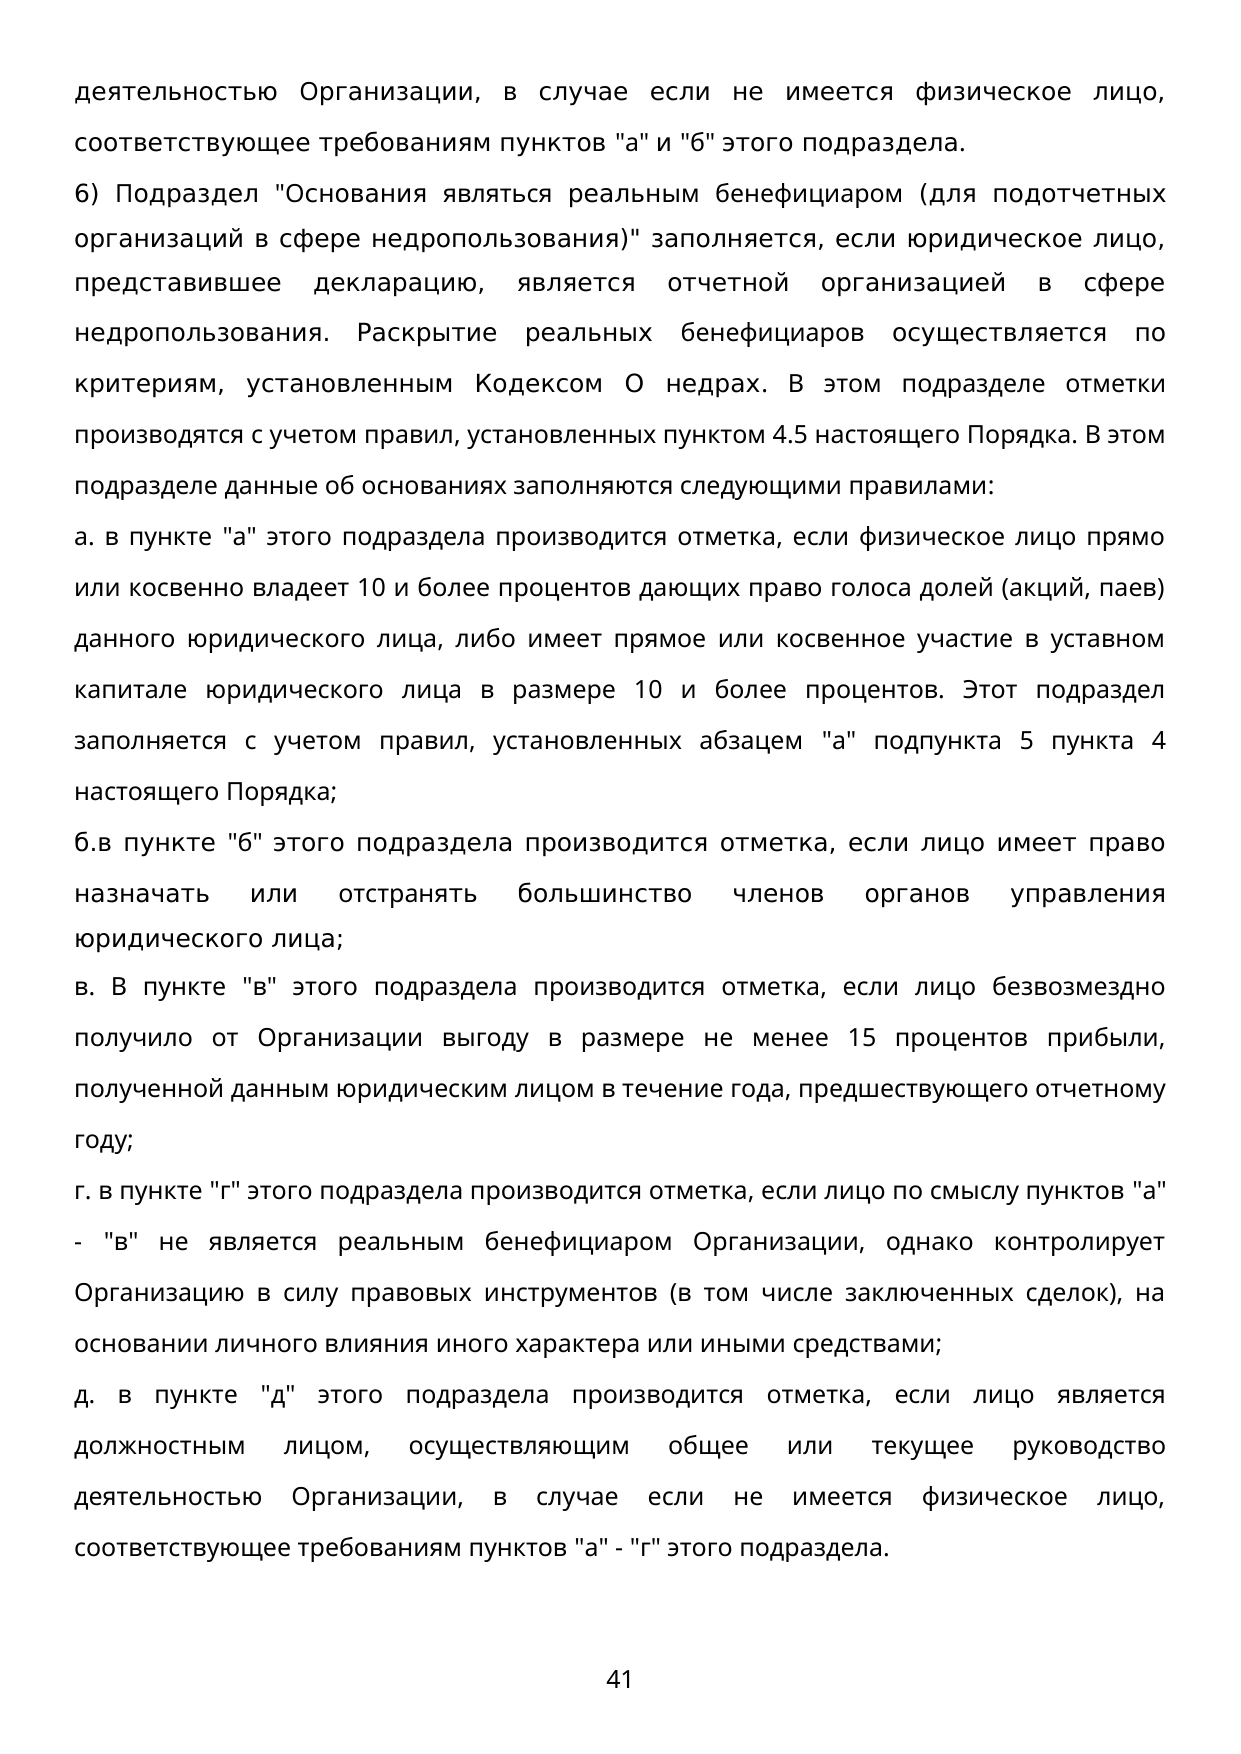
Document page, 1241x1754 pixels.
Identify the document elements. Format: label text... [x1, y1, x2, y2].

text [74, 74, 1167, 159]
text б.в пункте "б" этого подраздела производится отметка, если лицо имеет право назначать или отстранять большинство членов органов управления юридического лица; [74, 825, 1167, 954]
text д. в пункте "д" этого подраздела производится отметка, если лицо является должностным лицом, осуществляющим общее или текущее руководство деятельностью Организации, в случае если не имеется физическое лицо, соответствующее требованиям пунктов "а" - "г" этого подраздела. [74, 1377, 1167, 1564]
text в. В пункте "в" этого подраздела производится отметка, если лицо безвозмездно получило от Организации выгоду в размере не менее 15 процентов прибыли, полученной данным юридическим лицом в течение года, предшествующего отчетному году; [74, 968, 1167, 1156]
text г. в пункте "г" этого подраздела производится отметка, если лицо по смыслу пунктов "а" - "в" не является реальным бенефициаром Организации, однако контролирует Организацию в силу правовых инструментов (в том числе заключенных сделок), на основании личного влияния иного характера или иными средствами; [74, 1172, 1167, 1360]
text а. в пункте "а" этого подраздела производится отметка, если физическое лицо прямо или косвенно владеет 10 и более процентов дающих право голоса долей (акций, паев) данного юридического лица, либо имеет прямое или косвенное участие в уставном капитале юридического лица в размере 10 и более процентов. Этот подраздел заполняется с учетом правил, установленных абзацем "а" подпункта 5 пункта 4 настоящего Порядка; [74, 519, 1167, 808]
text 6) Подраздел "Основания являться реальным бенефициаром (для подотчетных организаций в сфере недропользования)" заполняется, если юридическое лицо, представившее декларацию, является отчетной организацией в сфере недропользования. Раскрытие реальных бенефициаров осуществляется по критериям, установленным Кодексом О недрах. В этом подразделе отметки производятся с учетом правил, установленных пунктом 4.5 настоящего Порядка. В этом подразделе данные об основаниях заполняются следующими правилами: [74, 176, 1167, 502]
